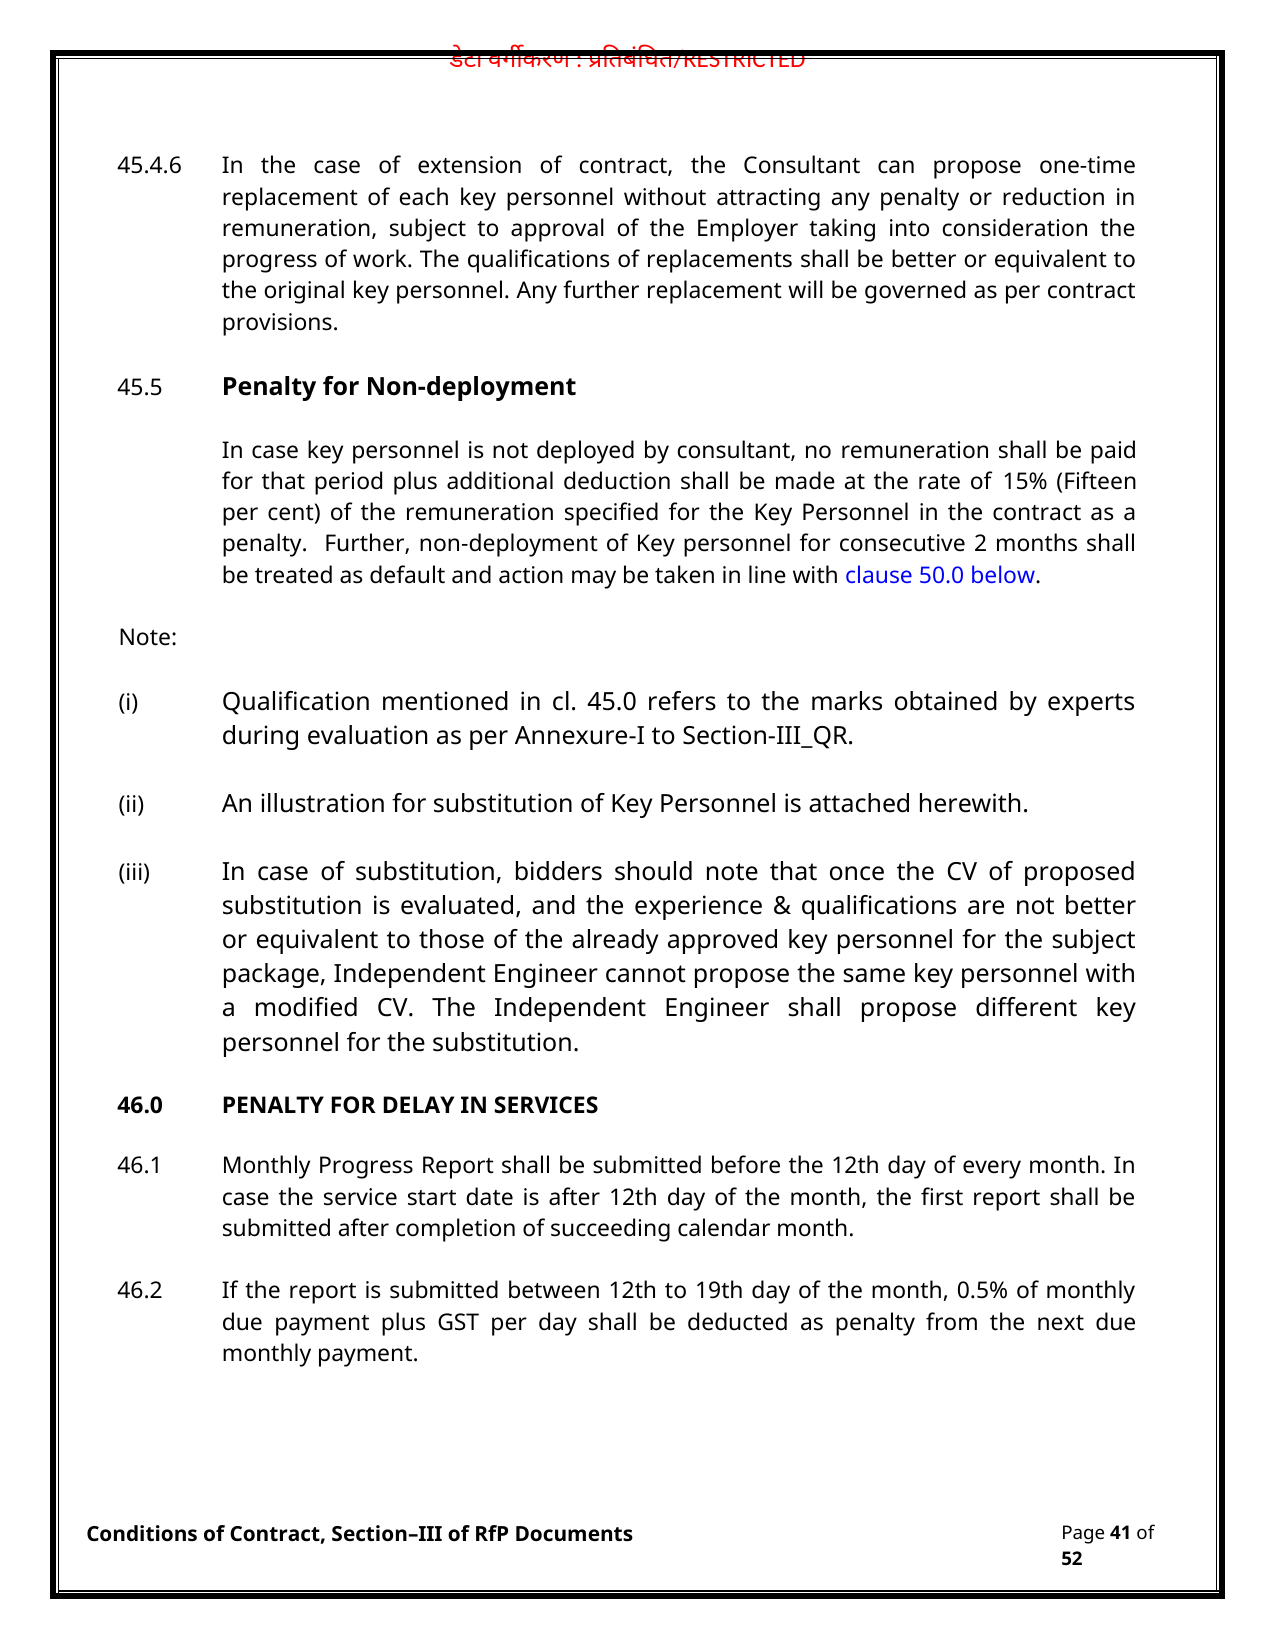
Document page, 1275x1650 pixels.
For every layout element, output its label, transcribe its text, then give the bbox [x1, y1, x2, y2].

text Note: [118, 621, 1137, 652]
list An illustration for substitution of Key Personnel is attached herewith. [118, 786, 1137, 820]
text 46.2 If the report is submitted between 12th to 19th day of the month, 0.5% of monthly due payment plus GST per day shall be deducted as penalty from the next due monthly payment. [117, 1274, 1137, 1368]
text 46.1 Monthly Progress Report shall be submitted before the 12th day of every month. In case the service start date is after 12th day of the month, the first report shall be submitted after completion of succeeding calendar month. [117, 1149, 1137, 1243]
list Qualification mentioned in cl. 45.0 refers to the marks obtained by experts during evaluation as per Annexure-I to Section-III_QR. [118, 683, 1137, 752]
text 46.0 PENALTY FOR DELAY IN SERVICES [117, 1089, 1137, 1121]
text In case key personnel is not deployed by consultant, no remuneration shall be paid for that period plus additional deduction shall be made at the rate of 15% (Fifteen per cent) of the remuneration specified for the Key Personnel in the contract as a penalty. Further, non-deployment of Key personnel for consecutive 2 months shall be treated as default and action may be taken in line with clause 50.0 below. [222, 433, 1137, 590]
text 45.5 Penalty for Non-deployment [117, 368, 1137, 402]
list In case of substitution, bidders should note that once the CV of proposed substitution is evaluated, and the experience & qualifications are not better or equivalent to those of the already approved key personnel for the subject package, Independent Engineer cannot propose the same key personnel with a modified CV. The Independent Engineer shall propose different key personnel for the substitution. [118, 854, 1137, 1058]
text 45.4.6 In the case of extension of contract, the Consultant can propose one-time replacement of each key personnel without attracting any penalty or reduction in remuneration, subject to approval of the Employer taking into consideration the progress of work. The qualifications of replacements shall be better or equivalent to the original key personnel. Any further replacement will be governed as per contract provisions. [117, 149, 1137, 337]
